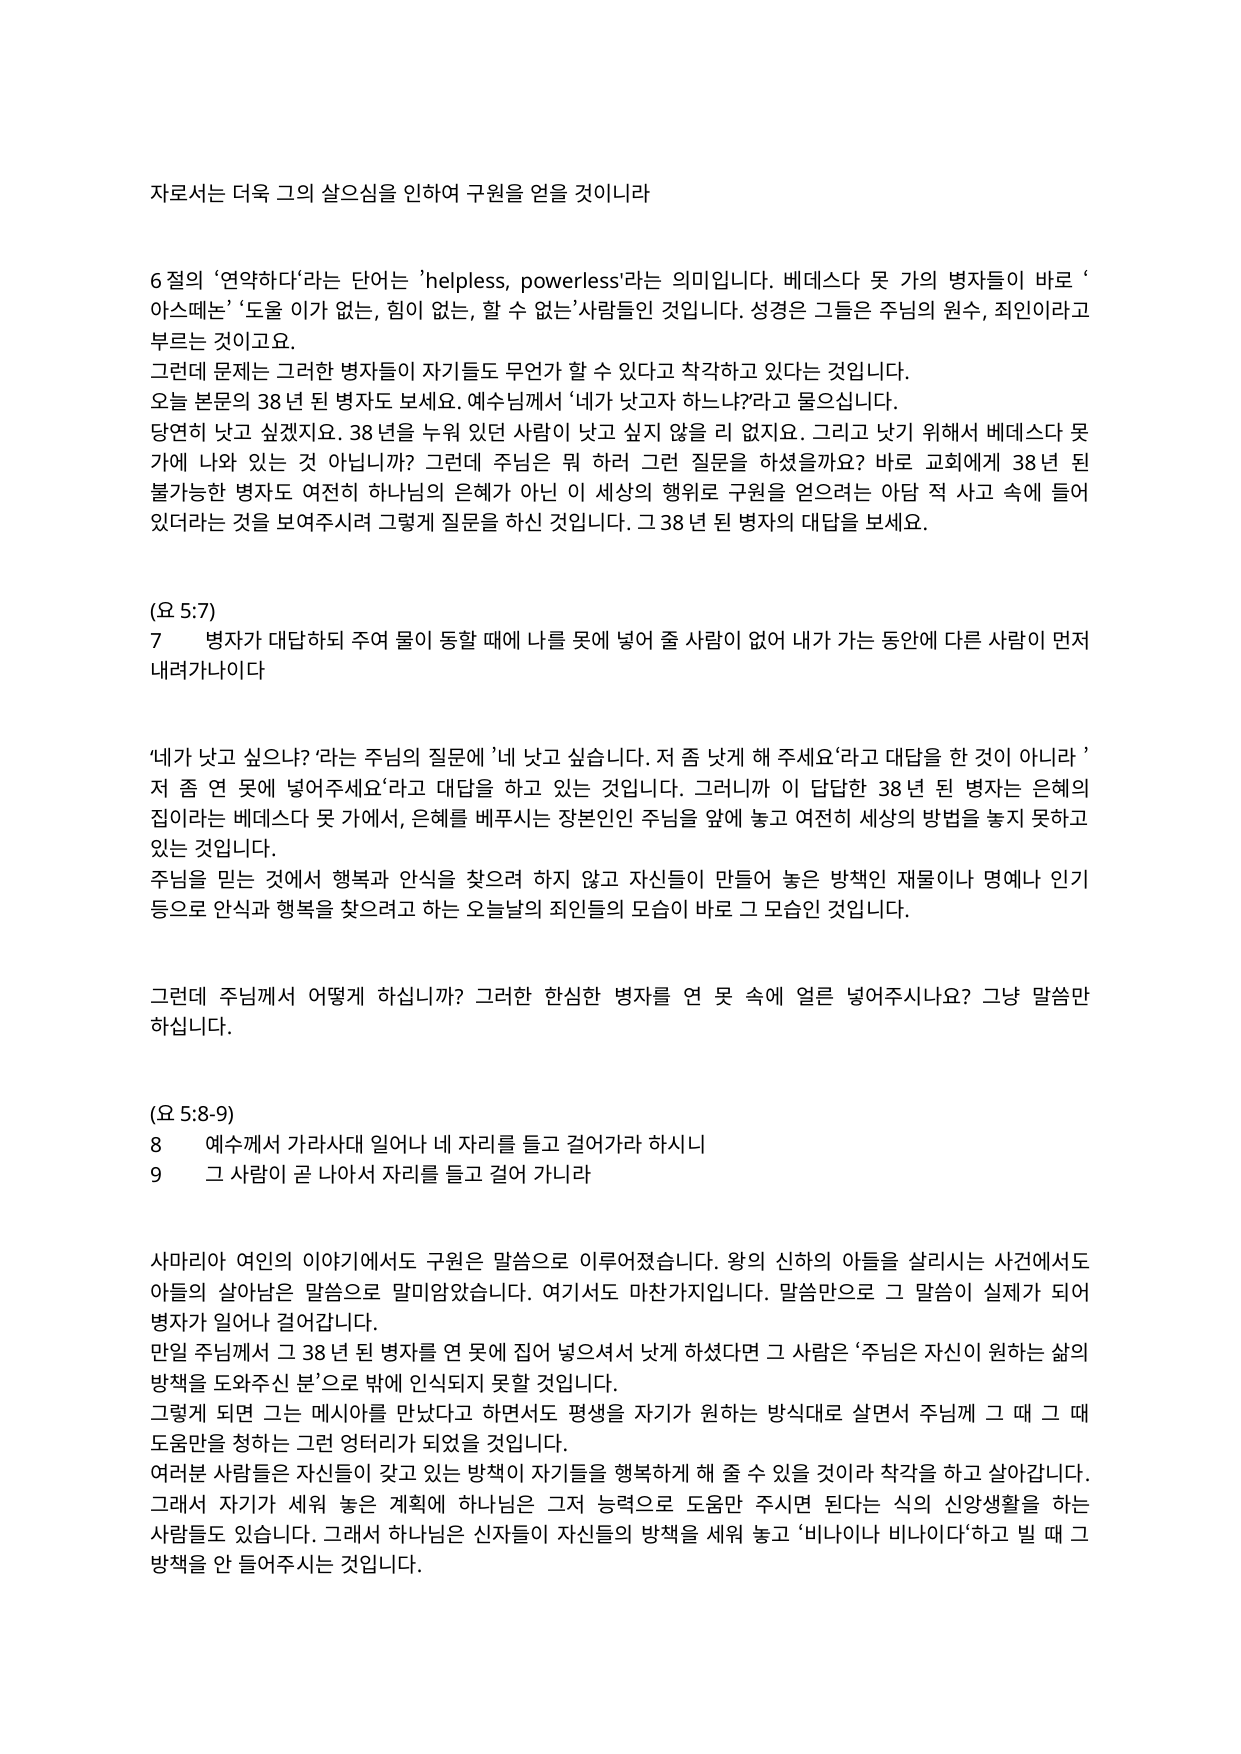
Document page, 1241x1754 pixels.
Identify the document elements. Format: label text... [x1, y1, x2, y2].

text 사마리아 여인의 이야기에서도 구원은 말씀으로 이루어졌습니다. 왕의 신하의 아들을 살리시는 사건에서도 아들의 살아남은 말씀으로 말미암았습니다. 여기서도 마찬가지입니다. 말씀만으로 그 말씀이 실제가 되어 병자가 일어나 걸어갑니다. [150, 1246, 1090, 1336]
text 그런데 문제는 그러한 병자들이 자기들도 무언가 할 수 있다고 착각하고 있다는 것입니다. [150, 355, 1090, 386]
text 주님을 믿는 것에서 행복과 안식을 찾으려 하지 않고 자신들이 만들어 놓은 방책인 재물이나 명예나 인기 등으로 안식과 행복을 찾으려고 하는 오늘날의 죄인들의 모습이 바로 그 모습인 것입니다. [150, 863, 1090, 923]
text 7 병자가 대답하되 주여 물이 동할 때에 나를 못에 넣어 줄 사람이 없어 내가 가는 동안에 다른 사람이 먼저 내려가나이다 [150, 624, 1090, 685]
text 그런데 주님께서 어떻게 하십니까? 그러한 한심한 병자를 연 못 속에 얼른 넣어주시나요? 그냥 말씀만 하십니다. [150, 980, 1090, 1041]
text 8 예수께서 가라사대 일어나 네 자리를 들고 걸어가라 하시니 [150, 1128, 1090, 1158]
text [150, 177, 1090, 207]
text 오늘 본문의 38년 된 병자도 보세요. 예수님께서 ‘네가 낫고자 하느냐?’라고 물으십니다. [150, 386, 1090, 416]
text 그렇게 되면 그는 메시아를 만났다고 하면서도 평생을 자기가 원하는 방식대로 살면서 주님께 그 때 그 때 도움만을 청하는 그런 엉터리가 되었을 것입니다. [150, 1397, 1090, 1458]
text (요5:8-9) [150, 1098, 1090, 1128]
text 여러분 사람들은 자신들이 갖고 있는 방책이 자기들을 행복하게 해 줄 수 있을 것이라 착각을 하고 살아갑니다. 그래서 자기가 세워 놓은 계획에 하나님은 그저 능력으로 도움만 주시면 된다는 식의 신앙생활을 하는 사람들도 있습니다. 그래서 하나님은 신자들이 자신들의 방책을 세워 놓고 ‘비나이나 비나이다‘하고 빌 때 그 방책을 안 들어주시는 것입니다. [150, 1458, 1090, 1579]
text 9 그 사람이 곧 나아서 자리를 들고 걸어 가니라 [150, 1158, 1090, 1189]
text 6절의 ‘연약하다‘라는 단어는 ’helpless, powerless'라는 의미입니다. 베데스다 못 가의 병자들이 바로 ‘아스떼논’ ‘도울 이가 없는, 힘이 없는, 할 수 없는’사람들인 것입니다. 성경은 그들은 주님의 원수, 죄인이라고 부르는 것이고요. [150, 264, 1090, 355]
text ‘네가 낫고 싶으냐? ‘라는 주님의 질문에 ’네 낫고 싶습니다. 저 좀 낫게 해 주세요‘라고 대답을 한 것이 아니라 ’저 좀 연 못에 넣어주세요‘라고 대답을 하고 있는 것입니다. 그러니까 이 답답한 38년 된 병자는 은혜의 집이라는 베데스다 못 가에서, 은혜를 베푸시는 장본인인 주님을 앞에 놓고 여전히 세상의 방법을 놓지 못하고 있는 것입니다. [150, 742, 1090, 863]
text (요5:7) [150, 594, 1090, 624]
text 만일 주님께서 그 38년 된 병자를 연 못에 집어 넣으셔서 낫게 하셨다면 그 사람은 ‘주님은 자신이 원하는 삶의 방책을 도와주신 분’으로 밖에 인식되지 못할 것입니다. [150, 1336, 1090, 1397]
text 당연히 낫고 싶겠지요. 38년을 누워 있던 사람이 낫고 싶지 않을 리 없지요. 그리고 낫기 위해서 베데스다 못 가에 나와 있는 것 아닙니까? 그런데 주님은 뭐 하러 그런 질문을 하셨을까요? 바로 교회에게 38년 된 불가능한 병자도 여전히 하나님의 은혜가 아닌 이 세상의 행위로 구원을 얻으려는 아담 적 사고 속에 들어 있더라는 것을 보여주시려 그렇게 질문을 하신 것입니다. 그38년 된 병자의 대답을 보세요. [150, 416, 1090, 537]
